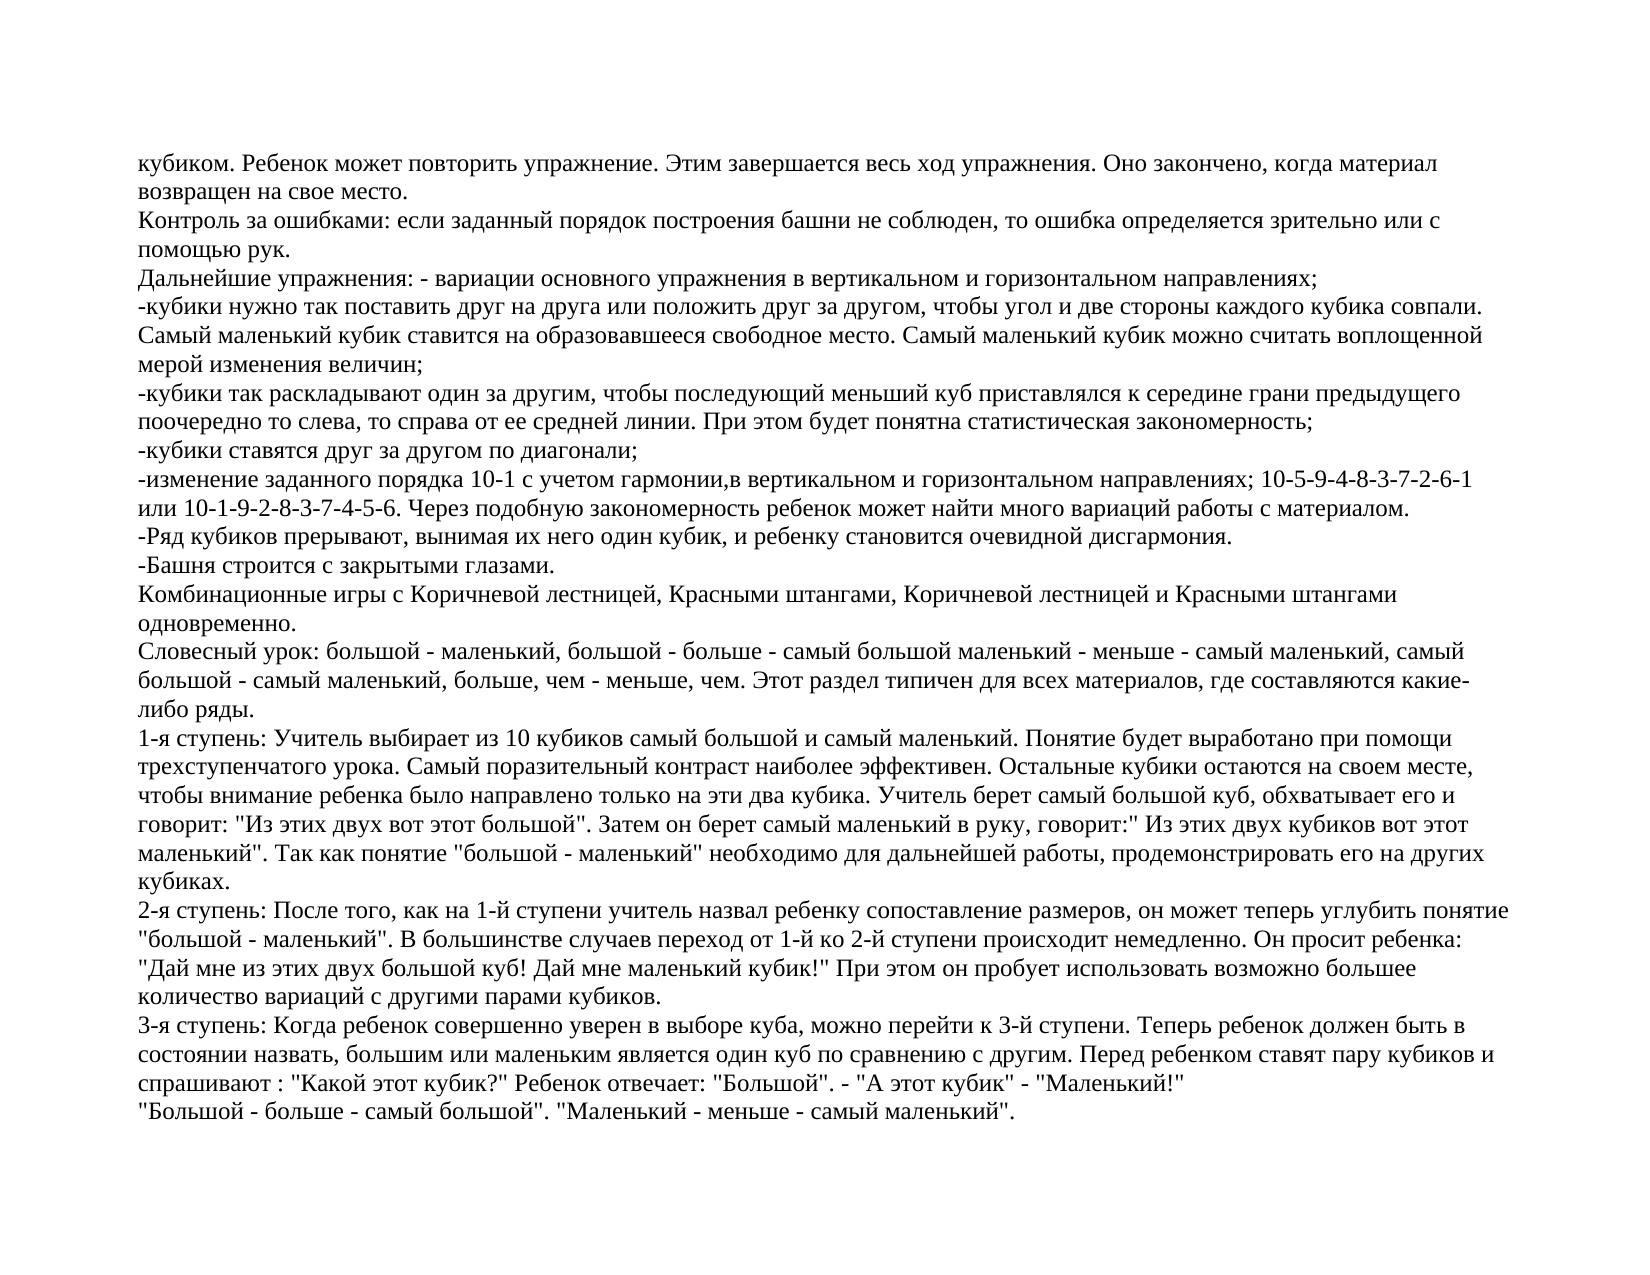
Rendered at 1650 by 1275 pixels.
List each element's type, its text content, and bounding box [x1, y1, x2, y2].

text 1-я ступень: Учитель выбирает из 10 кубиков самый большой и самый маленький. Понятие будет выработано при помощи трехступенчатого урока. Самый поразительный контраст наиболее эффективен. Остальные кубики остаются на своем месте, чтобы внимание ребенка было направлено только на эти два кубика. Учитель берет самый большой куб, обхватывает его и говорит: "Из этих двух вот этот большой". Затем он берет самый маленький в руку, говорит:" Из этих двух кубиков вот этот маленький". Так как понятие "большой - маленький" необходимо для дальнейшей работы, продемонстрировать его на других кубиках. [138, 723, 1512, 895]
text Контроль за ошибками: если заданный порядок построения башни не соблюден, то ошибка определяется зрительно или с помощью рук. [138, 205, 1512, 263]
text Словесный урок: большой - маленький, большой - больше - самый большой маленький - меньше - самый маленький, самый большой - самый маленький, больше, чем - меньше, чем. Этот раздел типичен для всех материалов, где составляются какие-либо ряды. [138, 636, 1512, 723]
text -Ряд кубиков прерывают, вынимая их него один кубик, и ребенку становится очевидной дисгармония. [138, 521, 1512, 550]
text -кубики так раскладывают один за другим, чтобы последующий меньший куб приставлялся к середине грани предыдущего поочередно то слева, то справа от ее средней линии. При этом будет понятна статистическая закономерность; [138, 378, 1512, 435]
text Дальнейшие упражнения: - вариации основного упражнения в вертикальном и горизонтальном направлениях; [138, 263, 1512, 291]
text 2-я ступень: После того, как на 1-й ступени учитель назвал ребенку сопоставление размеров, он может теперь углубить понятие "большой - маленький". В большинстве случаев переход от 1-й ко 2-й ступени происходит немедленно. Он просит ребенка: "Дай мне из этих двух большой куб! Дай мне маленький кубик!" При этом он пробует использовать возможно большее количество вариаций с другими парами кубиков. [138, 895, 1512, 1010]
text Комбинационные игры с Коричневой лестницей, Красными штангами, Коричневой лестницей и Красными штангами одновременно. [138, 579, 1512, 636]
text -кубики нужно так поставить друг на друга или положить друг за другом, чтобы угол и две стороны каждого кубика совпали. Самый маленький кубик ставится на образовавшееся свободное место. Самый маленький кубик можно считать воплощенной мерой изменения величин; [138, 291, 1512, 378]
text -кубики ставятся друг за другом по диагонали; [138, 435, 1512, 464]
text 3-я ступень: Когда ребенок совершенно уверен в выборе куба, можно перейти к 3-й ступени. Теперь ребенок должен быть в состоянии назвать, большим или маленьким является один куб по сравнению с другим. Перед ребенком ставят пару кубиков и спрашивают : "Какой этот кубик?" Ребенок отвечает: "Большой". - "А этот кубик" - "Маленький!" [138, 1010, 1512, 1096]
text -Башня строится с закрытыми глазами. [138, 550, 1512, 579]
text "Большой - больше - самый большой". "Маленький - меньше - самый маленький". [138, 1096, 1512, 1125]
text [138, 148, 1512, 205]
text -изменение заданного порядка 10-1 с учетом гармонии,в вертикальном и горизонтальном направлениях; 10-5-9-4-8-3-7-2-6-1 или 10-1-9-2-8-3-7-4-5-6. Через подобную закономерность ребенок может найти много вариаций работы с материалом. [138, 464, 1512, 521]
